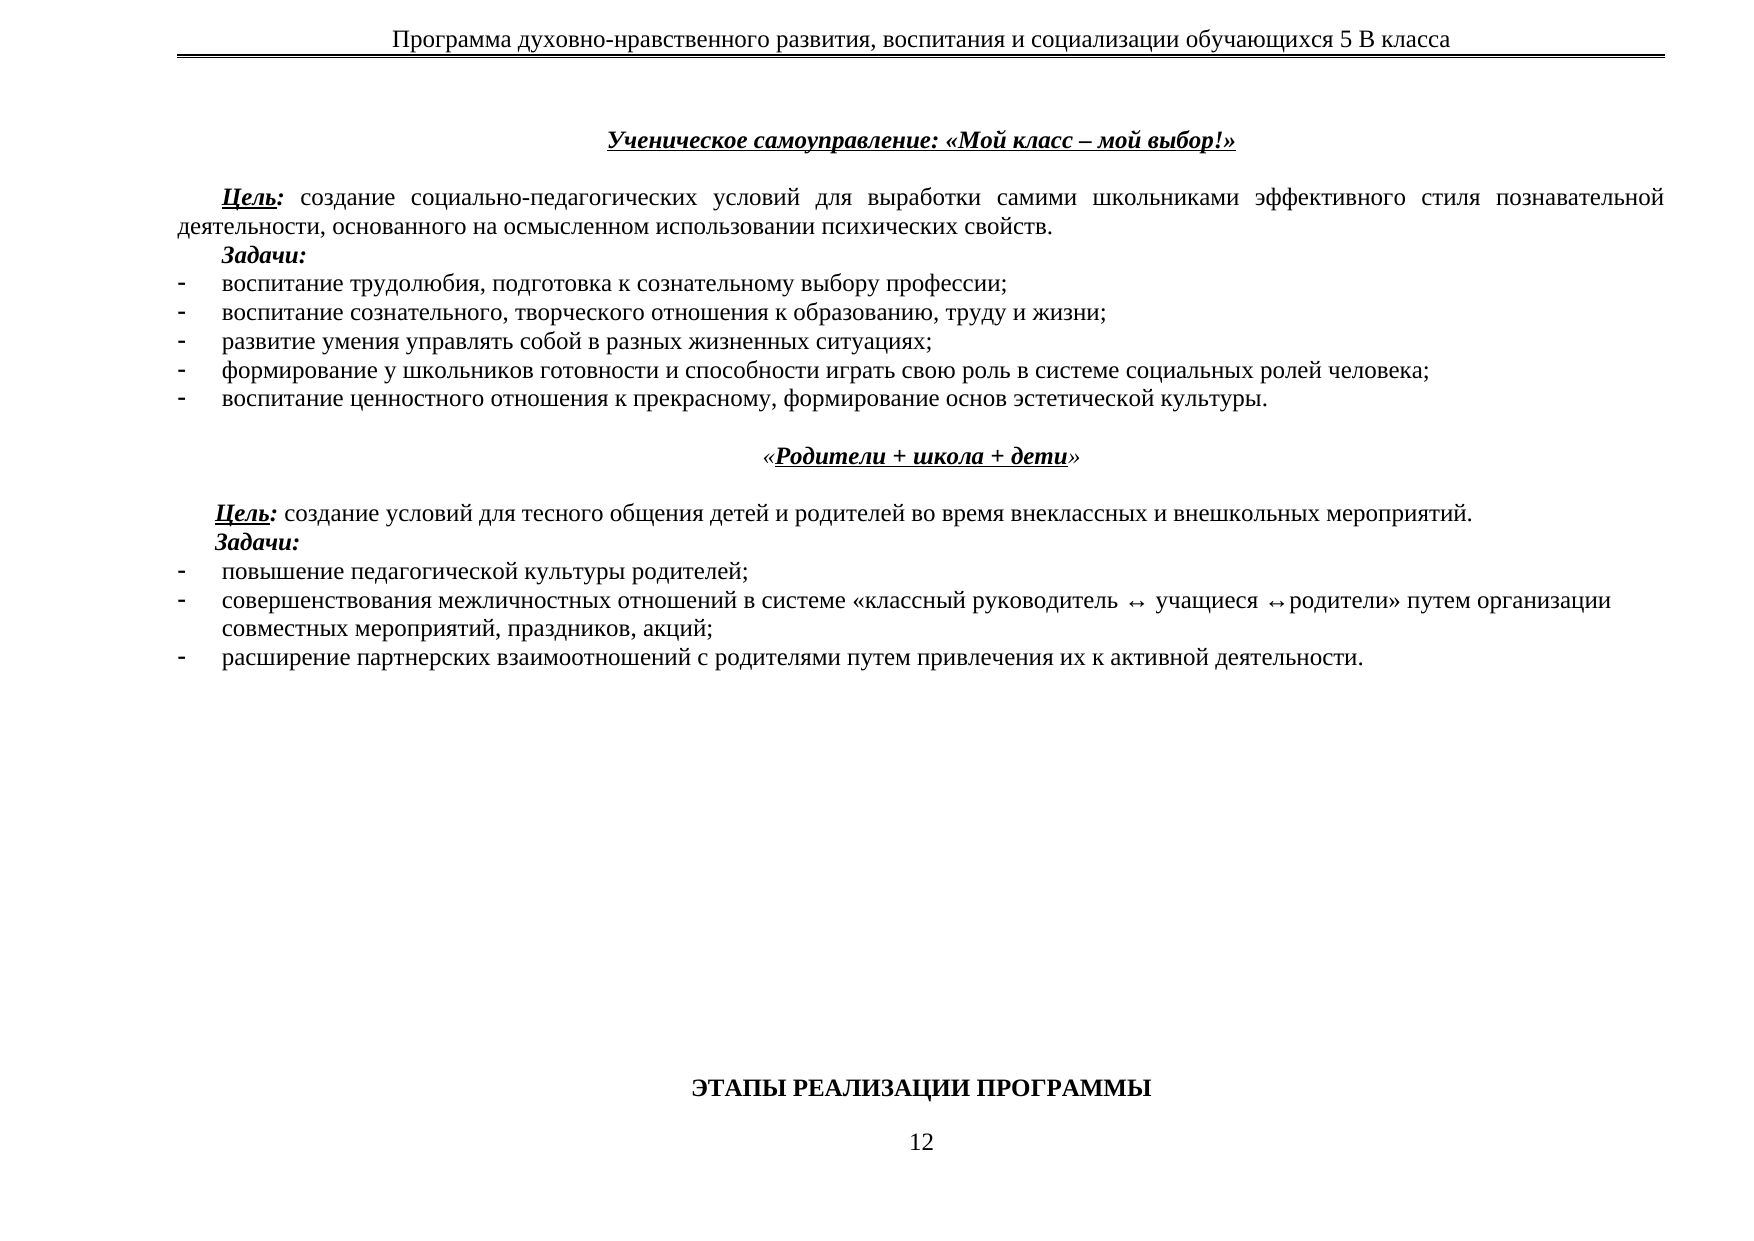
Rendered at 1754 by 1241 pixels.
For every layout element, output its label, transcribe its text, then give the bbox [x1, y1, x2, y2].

list повышение педагогической культуры родителей; [177, 556, 1665, 585]
text Задачи: [177, 527, 1665, 556]
text Цель: создание условий для тесного общения детей и родителей во время внеклассных и внешкольных мероприятий. [177, 498, 1665, 527]
text ЭТАПЫ РЕАЛИЗАЦИИ ПРОГРАММЫ [177, 1073, 1665, 1102]
text Цель: создание социально-педагогических условий для выработки самими школьниками эффективного стиля познавательной деятельности, основанного на осмысленном использовании психических свойств. [177, 182, 1665, 240]
list расширение партнерских взаимоотношений с родителями путем привлечения их к активной деятельности. [177, 642, 1665, 671]
list развитие умения управлять собой в разных жизненных ситуациях; [177, 326, 1665, 355]
list воспитание ценностного отношения к прекрасному, формирование основ эстетической культуры. [177, 383, 1665, 412]
list воспитание сознательного, творческого отношения к образованию, труду и жизни; [177, 297, 1665, 326]
text «Родители + школа + дети» [177, 441, 1665, 470]
list воспитание трудолюбия, подготовка к сознательному выбору профессии; [177, 268, 1665, 297]
list формирование у школьников готовности и способности играть свою роль в системе социальных ролей человека; [177, 355, 1665, 383]
list совершенствования межличностных отношений в системе «классный руководитель ↔ учащиеся ↔родители» путем организации совместных мероприятий, праздников, акций; [177, 585, 1665, 642]
text Ученическое самоуправление: «Мой класс – мой выбор!» [177, 125, 1665, 153]
text Задачи: [177, 240, 1665, 268]
